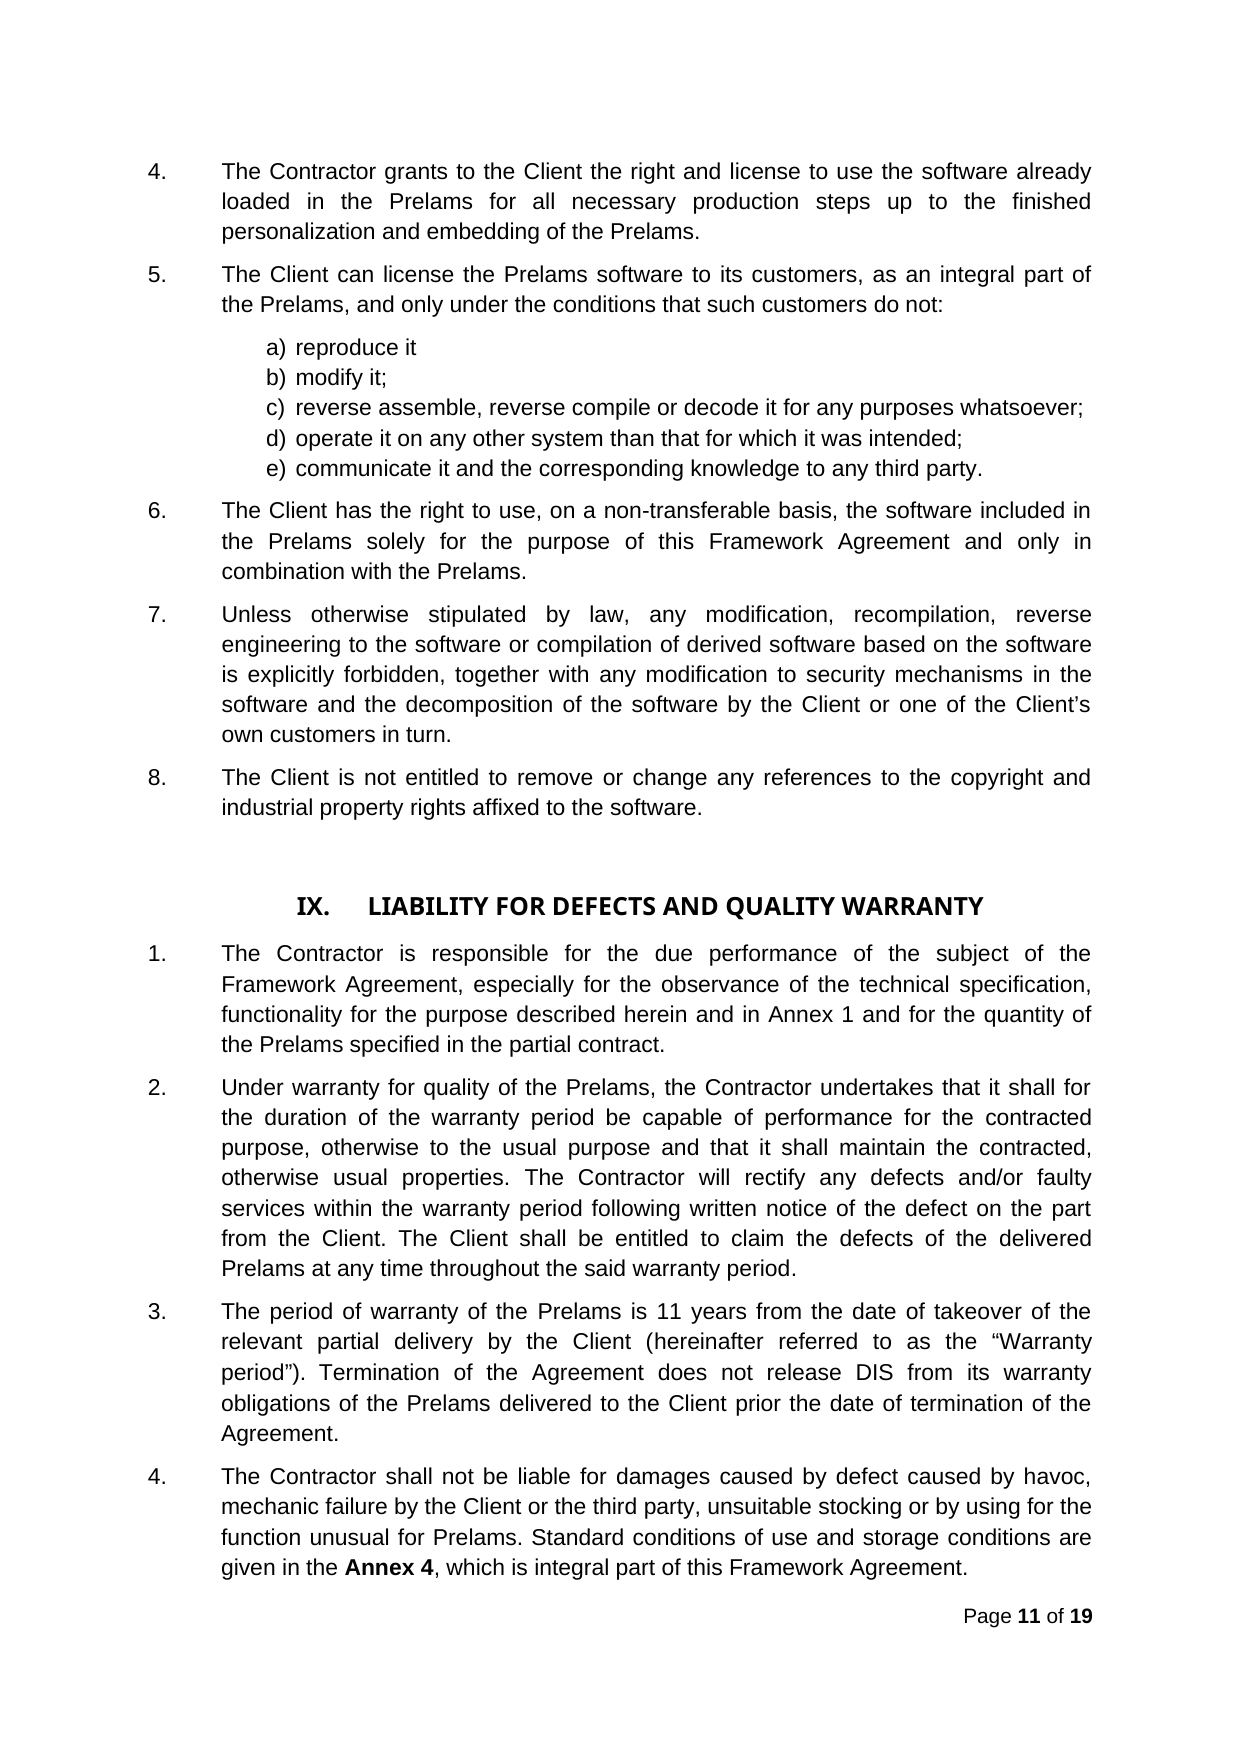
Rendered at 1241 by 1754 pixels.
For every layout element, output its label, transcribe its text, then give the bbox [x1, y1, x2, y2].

list Under warranty for quality of the Prelams, the Contractor undertakes that it shall for the duration of the warranty period be capable of performance for the contracted purpose, otherwise to the usual purpose and that it shall maintain the contracted, otherwise usual properties. The Contractor will rectify any defects and/or faulty services within the warranty period following written notice of the defect on the part from the Client. The Client shall be entitled to claim the defects of the delivered Prelams at any time throughout the said warranty period. [148, 1074, 1093, 1281]
list reproduce it [266, 334, 1093, 360]
list The Client has the right to use, on a non-transferable basis, the software included in the Prelams solely for the purpose of this Framework Agreement and only in combination with the Prelams. [148, 497, 1093, 584]
list The Client is not entitled to remove or change any references to the copyright and industrial property rights affixed to the software. [148, 764, 1093, 821]
list modify it; [266, 364, 1093, 390]
list The Contractor grants to the Client the right and license to use the software already loaded in the Prelams for all necessary production steps up to the finished personalization and embedding of the Prelams. [148, 158, 1093, 244]
list The period of warranty of the Prelams is 11 years from the date of takeover of the relevant partial delivery by the Client (hereinafter referred to as the “Warranty period”). Termination of the Agreement does not release DIS from its warranty obligations of the Prelams delivered to the Client prior the date of termination of the Agreement. [148, 1298, 1093, 1447]
list reverse assemble, reverse compile or decode it for any purposes whatsoever; [266, 394, 1093, 421]
list communicate it and the corresponding knowledge to any third party. [266, 455, 1093, 481]
list The Client can license the Prelams software to its customers, as an integral part of the Prelams, and only under the conditions that such customers do not: [148, 261, 1093, 317]
list Unless otherwise stipulated by law, any modification, recompilation, reverse engineering to the software or compilation of derived software based on the software is explicitly forbidden, together with any modification to security mechanisms in the software and the decomposition of the software by the Client or one of the Client’s own customers in turn. [148, 601, 1093, 748]
list The Contractor shall not be liable for damages caused by defect caused by havoc, mechanic failure by the Client or the third party, unsuitable stocking or by using for the function unusual for Prelams. Standard conditions of use and storage conditions are given in the Annex 4, which is integral part of this Framework Agreement. [148, 1463, 1093, 1580]
list operate it on any other system than that for which it was intended; [266, 424, 1093, 451]
list The Contractor is responsible for the due performance of the subject of the Framework Agreement, especially for the observance of the technical specification, functionality for the purpose described herein and in Annex 1 and for the quantity of the Prelams specified in the partial contract. [148, 940, 1093, 1057]
list LIABILITY FOR DEFECTS AND QUALITY WARRANTY [221, 889, 1093, 923]
